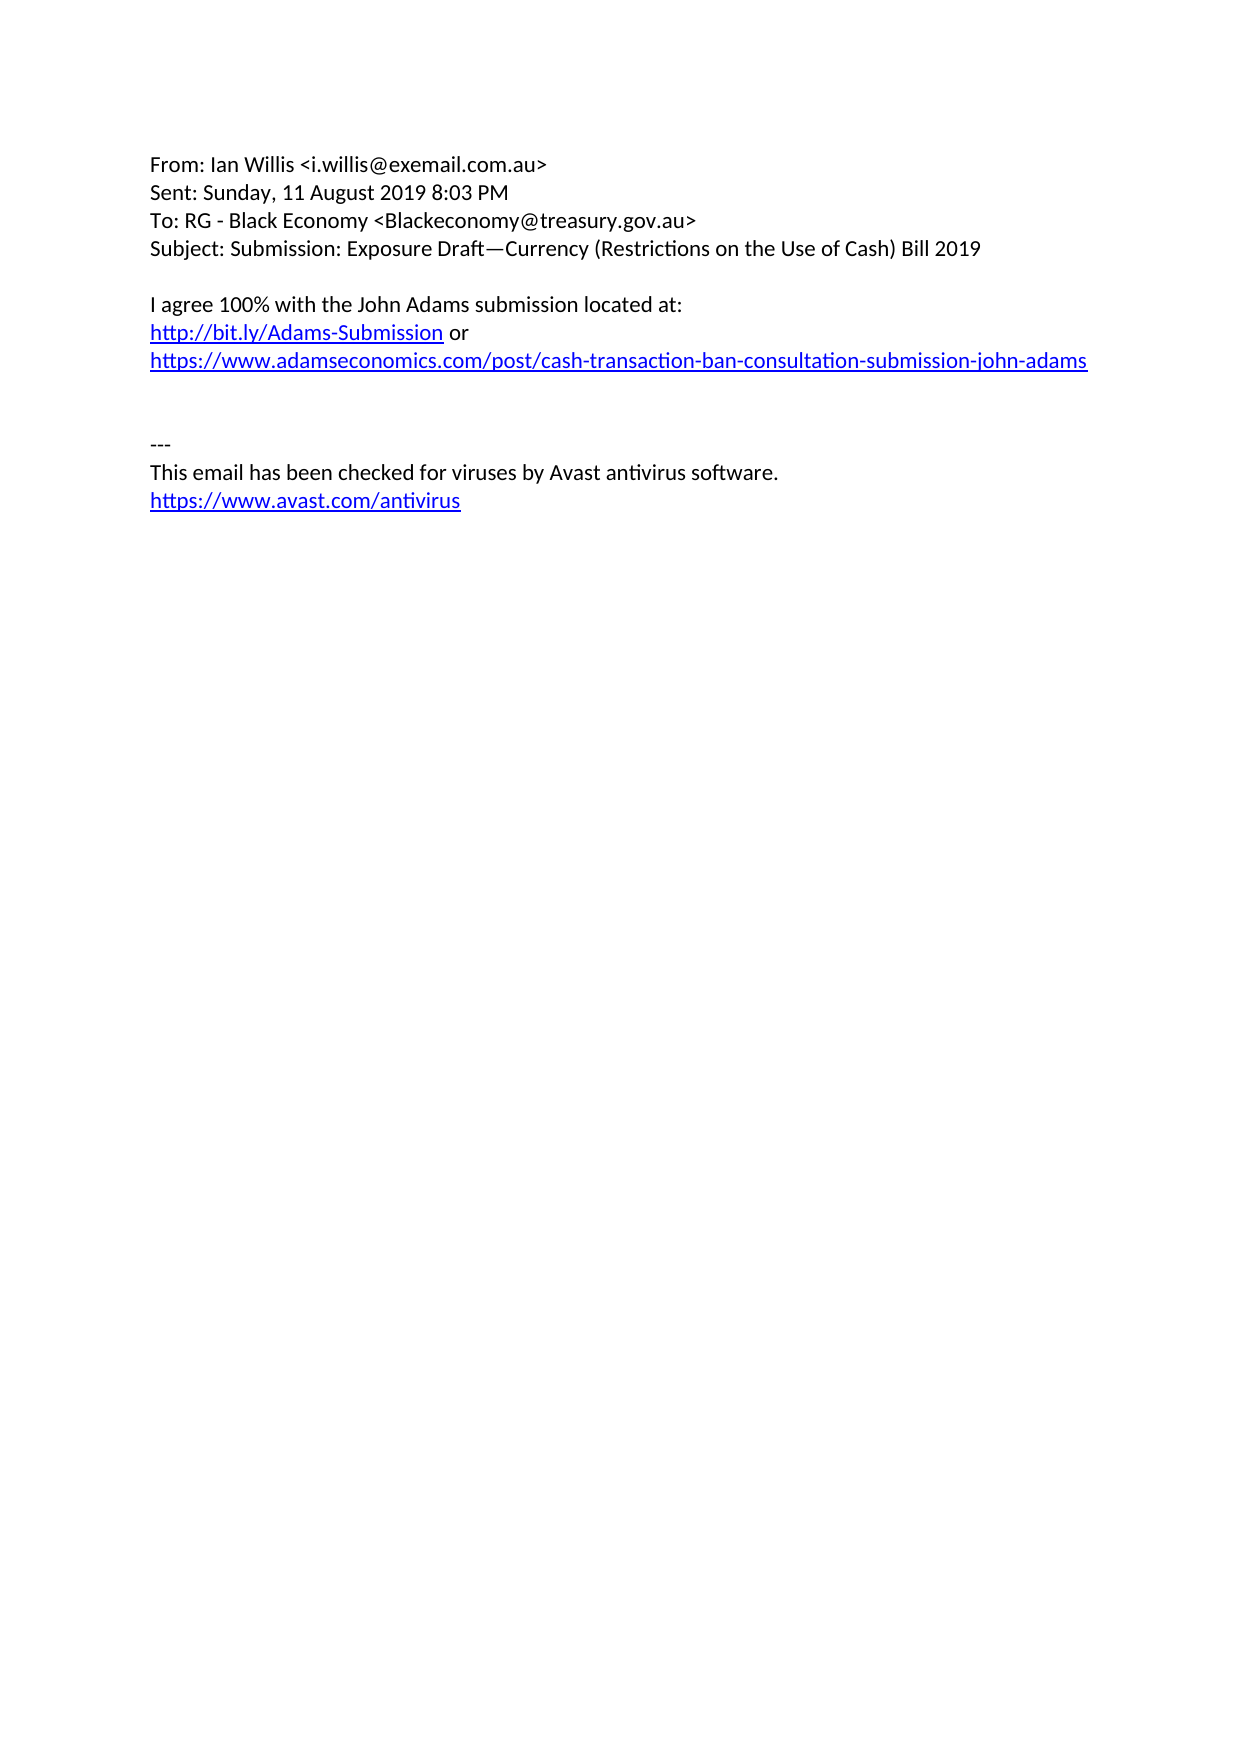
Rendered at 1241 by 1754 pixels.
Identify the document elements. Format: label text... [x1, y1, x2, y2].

text --- [150, 430, 1090, 458]
text From: Ian Willis <i.willis@exemail.com.au> Sent: Sunday, 11 August 2019 8:03 PM To: RG - Black Economy <Blackeconomy@treasury.gov.au> Subject: Submission: Exposure Draft—Currency (Restrictions on the Use of Cash) Bill 2019 [150, 150, 1090, 262]
text https://www.adamseconomics.com/post/cash-transaction-ban-consultation-submission-john-adams [150, 346, 1090, 374]
text This email has been checked for viruses by Avast antivirus software. [150, 458, 1090, 486]
text http://bit.ly/Adams-Submission or [150, 318, 1090, 346]
text I agree 100% with the John Adams submission located at: [150, 290, 1090, 318]
text https://www.avast.com/antivirus [150, 486, 1090, 514]
